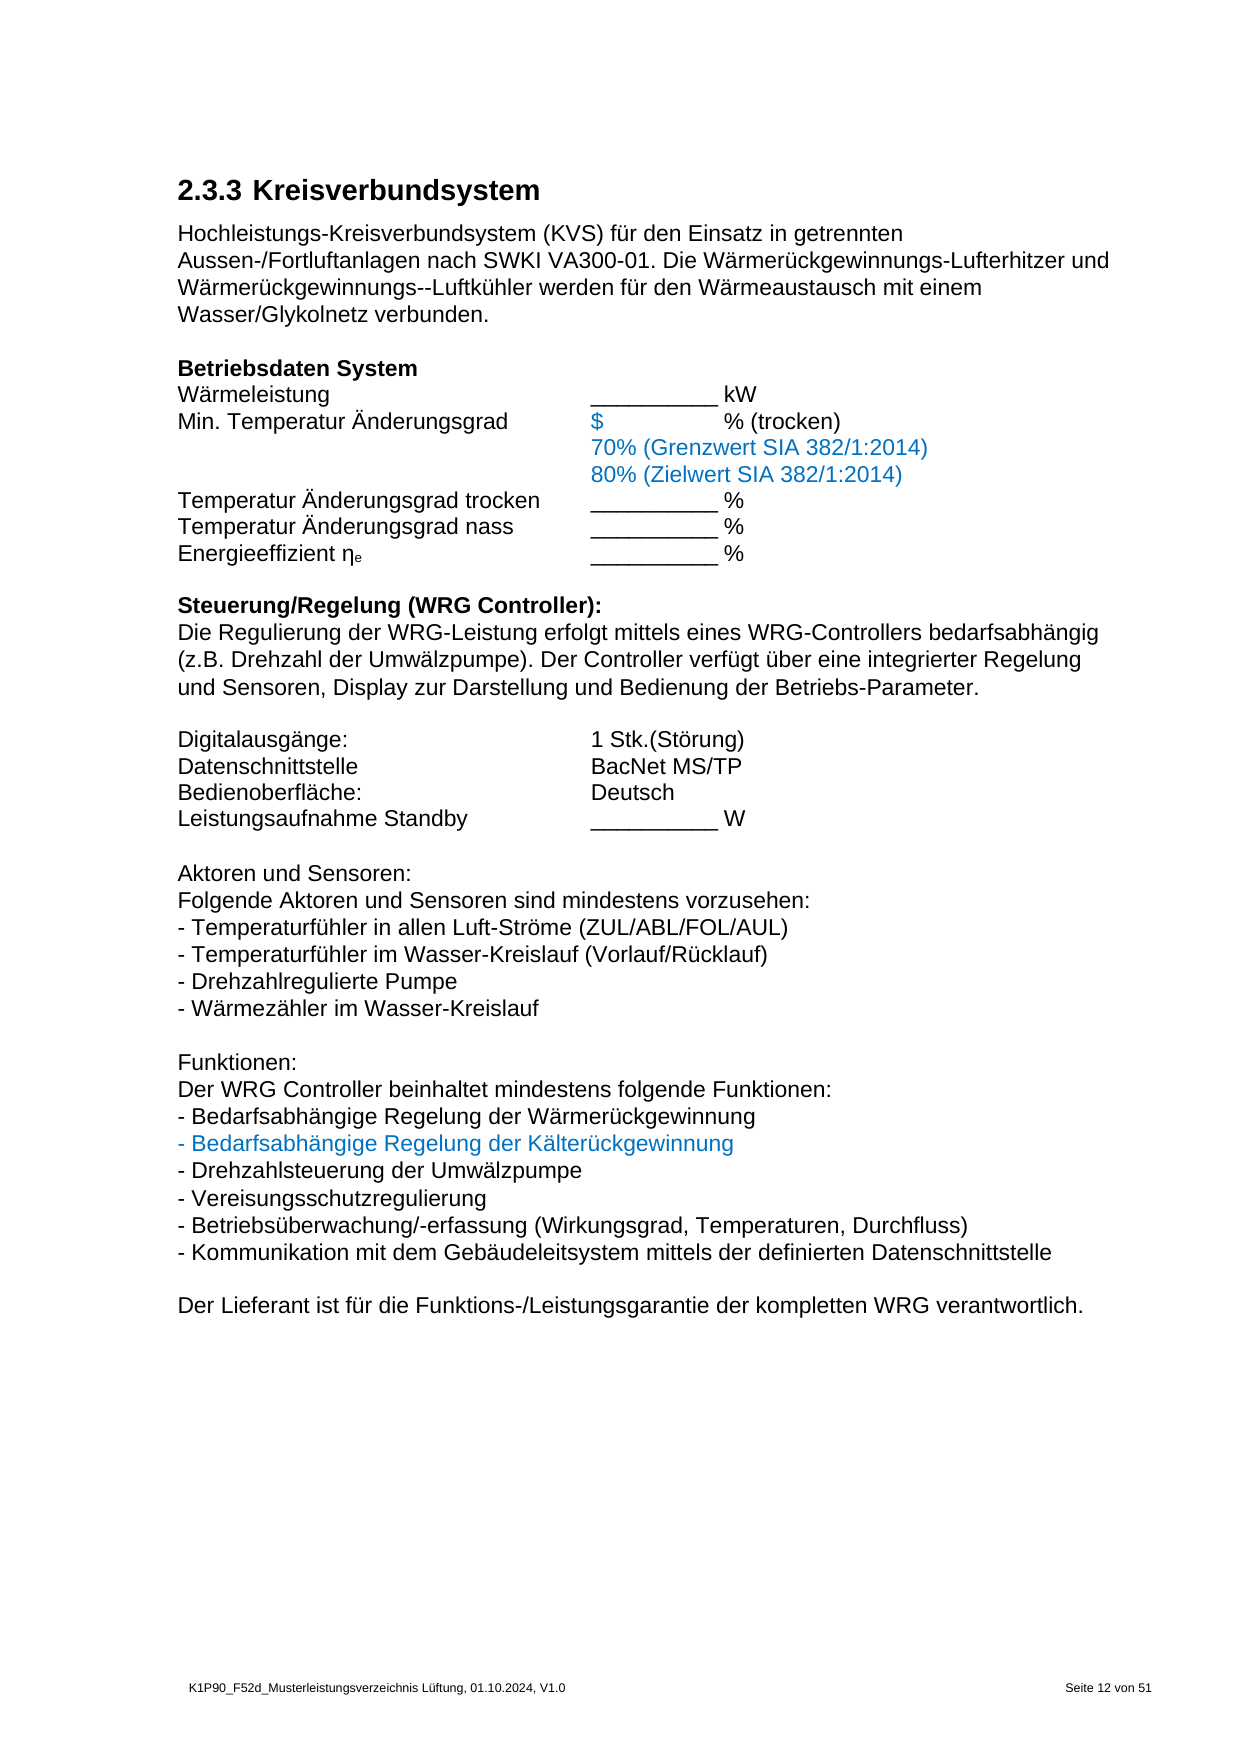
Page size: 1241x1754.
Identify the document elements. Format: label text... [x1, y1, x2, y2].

text Folgende Aktoren und Sensoren sind mindestens vorzusehen: [177, 886, 1122, 913]
text - Drehzahlsteuerung der Umwälzpumpe [177, 1157, 1122, 1184]
text 80% (Zielwert SIA 382/1:2014) [177, 461, 1122, 487]
text Hochleistungs-Kreisverbundsystem (KVS) für den Einsatz in getrennten Aussen-/Fortluftanlagen nach SWKI VA300-01. Die Wärmerückgewinnungs-Lufterhitzer und Wärmerückgewinnungs--Luftkühler werden für den Wärmeaustausch mit einem Wasser/Glykolnetz verbunden. [177, 219, 1122, 327]
text Min. Temperatur Änderungsgrad $ % (trocken) [177, 408, 1122, 434]
text Temperatur Änderungsgrad trocken __________ % [177, 487, 1122, 513]
text - Bedarfsabhängige Regelung der Kälterückgewinnung [177, 1129, 1122, 1157]
text - Kommunikation mit dem Gebäudeleitsystem mittels der definierten Datenschnittstelle [177, 1238, 1122, 1265]
text - Vereisungsschutzregulierung [177, 1184, 1122, 1211]
text Der WRG Controller beinhaltet mindestens folgende Funktionen: [177, 1075, 1122, 1102]
text - Bedarfsabhängige Regelung der Wärmerückgewinnung [177, 1102, 1122, 1129]
text Digitalausgänge: 1 Stk.(Störung) [177, 726, 874, 753]
text - Temperaturfühler in allen Luft-Ströme (ZUL/ABL/FOL/AUL) [177, 913, 1122, 940]
text - Wärmezähler im Wasser-Kreislauf [177, 994, 1122, 1021]
text Bedienoberfläche: Deutsch [177, 779, 874, 805]
text - Temperaturfühler im Wasser-Kreislauf (Vorlauf/Rücklauf) [177, 940, 1122, 967]
text Temperatur Änderungsgrad nass __________ % [177, 513, 1122, 539]
text Wärmeleistung __________ kW [177, 381, 1122, 408]
text Die Regulierung der WRG-Leistung erfolgt mittels eines WRG-Controllers bedarfsabhängig (z.B. Drehzahl der Umwälzpumpe). Der Controller verfügt über eine integrierter Regelung und Sensoren, Display zur Darstellung und Bedienung der Betriebs-Parameter. [177, 619, 1122, 700]
text - Betriebsüberwachung/-erfassung (Wirkungsgrad, Temperaturen, Durchfluss) [177, 1211, 1122, 1238]
text Der Lieferant ist für die Funktions-/Leistungsgarantie der kompletten WRG verantwortlich. [177, 1292, 1122, 1318]
text Funktionen: [177, 1048, 1122, 1075]
text Betriebsdaten System [177, 354, 1122, 381]
subtitle Kreisverbundsystem [177, 173, 1122, 206]
text Energieeffizient ηe __________ % [177, 539, 1122, 566]
text Datenschnittstelle BacNet MS/TP [177, 753, 874, 779]
text Steuerung/Regelung (WRG Controller): [177, 592, 874, 619]
text 70% (Grenzwert SIA 382/1:2014) [177, 434, 1122, 461]
text - Drehzahlregulierte Pumpe [177, 967, 1122, 994]
text Aktoren und Sensoren: [177, 859, 1122, 886]
text Leistungsaufnahme Standby __________ W [177, 805, 874, 832]
